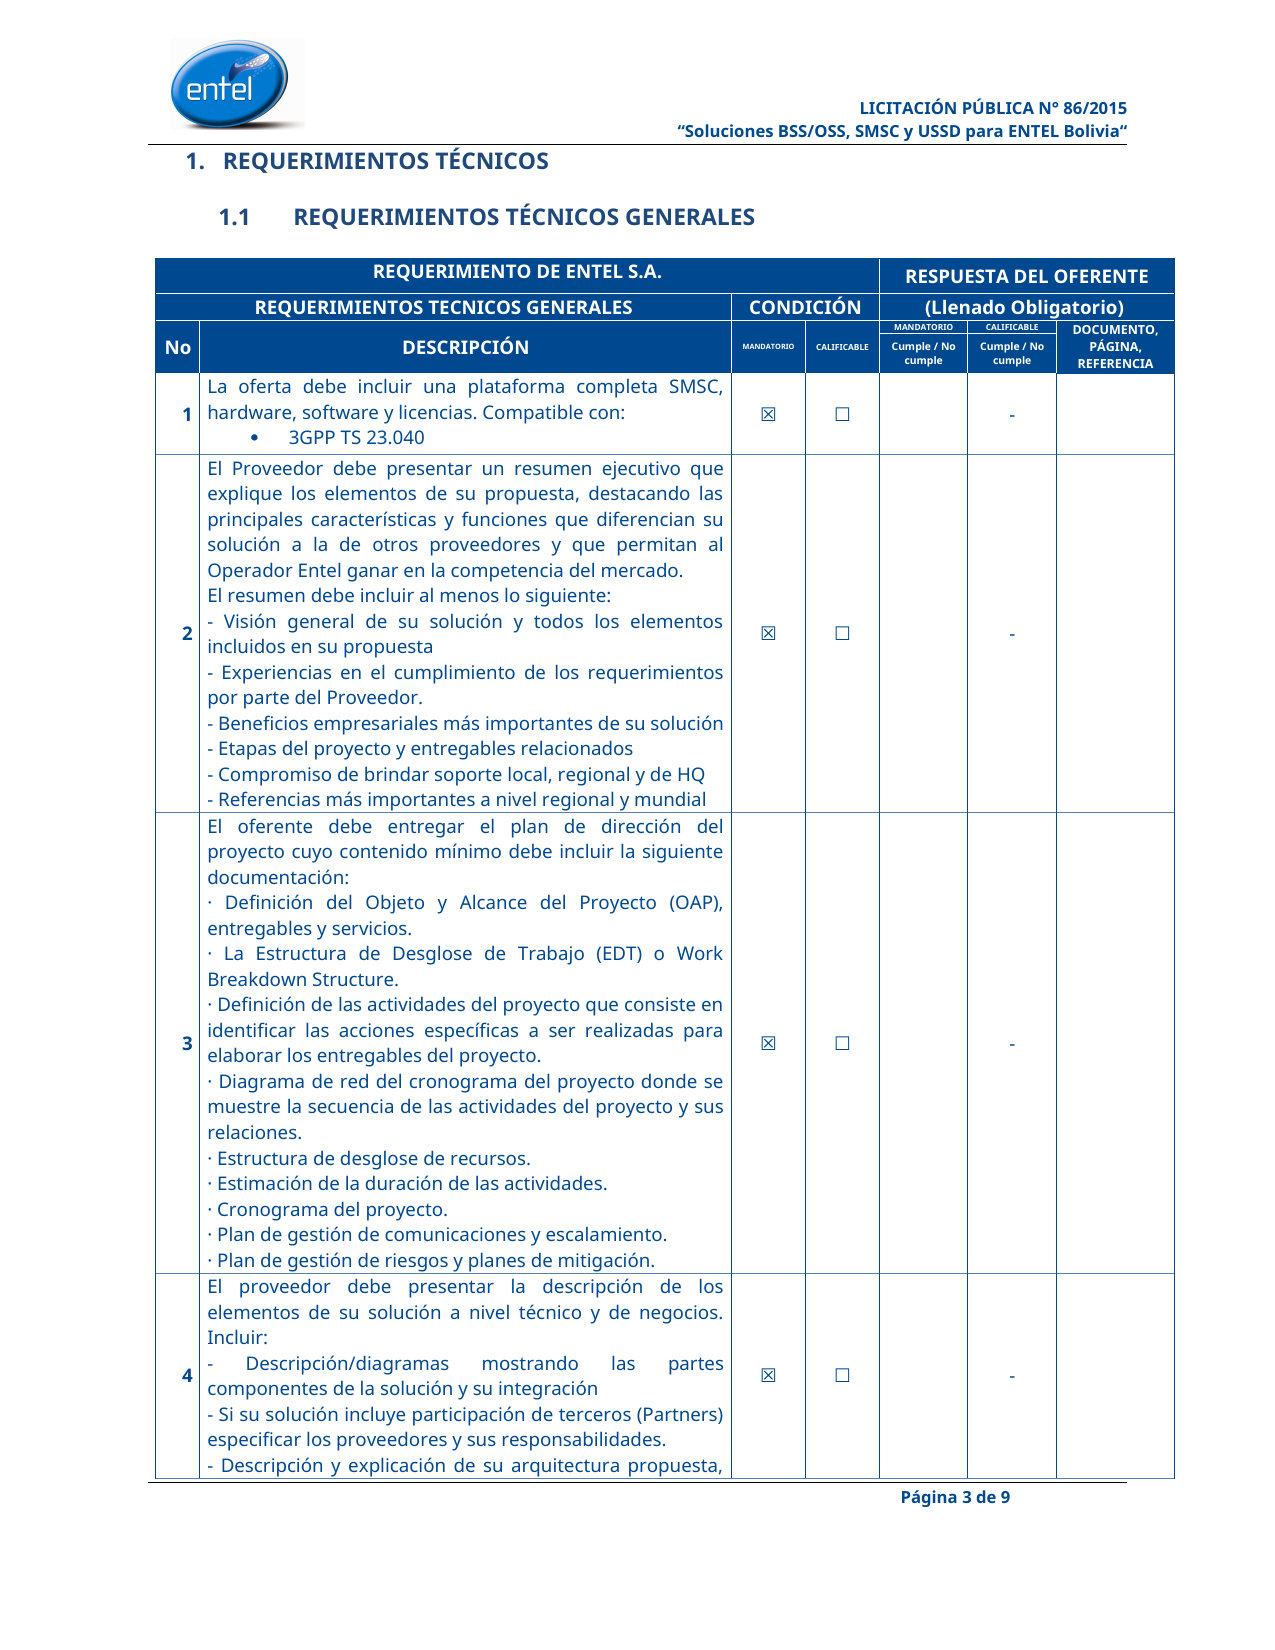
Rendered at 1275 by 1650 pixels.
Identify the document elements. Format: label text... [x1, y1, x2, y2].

table_cell 4 [156, 1274, 199, 1478]
table_cell DESCRIPCIÓN [200, 321, 731, 373]
table_cell El oferente debe entregar el plan de dirección del proyecto cuyo contenido mínimo debe incluir la siguiente documentación: · Definición del Objeto y Alcance del Proyecto (OAP), entregables y servicios. · La Estructura de Desglose de Trabajo (EDT) o Work Breakdown Structure. · Definición de las actividades del proyecto que consiste en identificar las acciones específicas a ser realizadas para elaborar los entregables del proyecto. · Diagrama de red del cronograma del proyecto donde se muestre la secuencia de las actividades del proyecto y sus relaciones. · Estructura de desglose de recursos. · Estimación de la duración de las actividades. · Cronograma del proyecto. · Plan de gestión de comunicaciones y escalamiento. · Plan de gestión de riesgos y planes de mitigación. [200, 813, 731, 1272]
table_cell Cumple / No cumple [880, 334, 967, 373]
table_cell (Llenado Obligatorio) [880, 294, 1174, 320]
table_cell 3 [156, 813, 199, 1272]
picture [170, 38, 305, 130]
table_cell [880, 374, 967, 454]
table_cell [1057, 455, 1174, 812]
table_cell CALIFICABLE [806, 321, 879, 373]
table_cell CONDICIÓN [732, 294, 879, 320]
table_cell DOCUMENTO, PÁGINA, REFERENCIA [1057, 321, 1174, 373]
table_header REQUERIMIENTO DE ENTEL S.A. [156, 259, 879, 293]
table_cell Cumple / No cumple [968, 334, 1056, 373]
table_cell No [156, 321, 199, 373]
table_cell [880, 813, 967, 1272]
table_cell - [968, 813, 1056, 1272]
table_cell [1057, 374, 1174, 454]
table_cell - [968, 374, 1056, 454]
table_cell 2 [156, 455, 199, 812]
table_cell - [968, 1274, 1056, 1478]
table_cell MANDATORIO [732, 321, 805, 373]
table_cell La oferta debe incluir una plataforma completa SMSC, hardware, software y licencias. Compatible con: 3GPP TS 23.040 [200, 374, 731, 454]
list REQUERIMIENTOS TÉCNICOS GENERALES [218, 201, 1127, 233]
table_cell [1057, 1274, 1174, 1478]
table_cell 1 [156, 374, 199, 454]
table_cell [880, 455, 967, 812]
table_cell [1057, 813, 1174, 1272]
table_cell El Proveedor debe presentar un resumen ejecutivo que explique los elementos de su propuesta, destacando las principales características y funciones que diferencian su solución a la de otros proveedores y que permitan al Operador Entel ganar en la competencia del mercado. El resumen debe incluir al menos lo siguiente: - Visión general de su solución y todos los elementos incluidos en su propuesta - Experiencias en el cumplimiento de los requerimientos por parte del Proveedor. - Beneficios empresariales más importantes de su solución - Etapas del proyecto y entregables relacionados - Compromiso de brindar soporte local, regional y de HQ - Referencias más importantes a nivel regional y mundial [200, 455, 731, 812]
list REQUERIMIENTOS TÉCNICOS [185, 145, 1127, 176]
table_header RESPUESTA DEL OFERENTE [880, 259, 1174, 293]
table_cell [880, 1274, 967, 1478]
table_cell REQUERIMIENTOS TECNICOS GENERALES [156, 294, 731, 320]
table_cell - [968, 455, 1056, 812]
